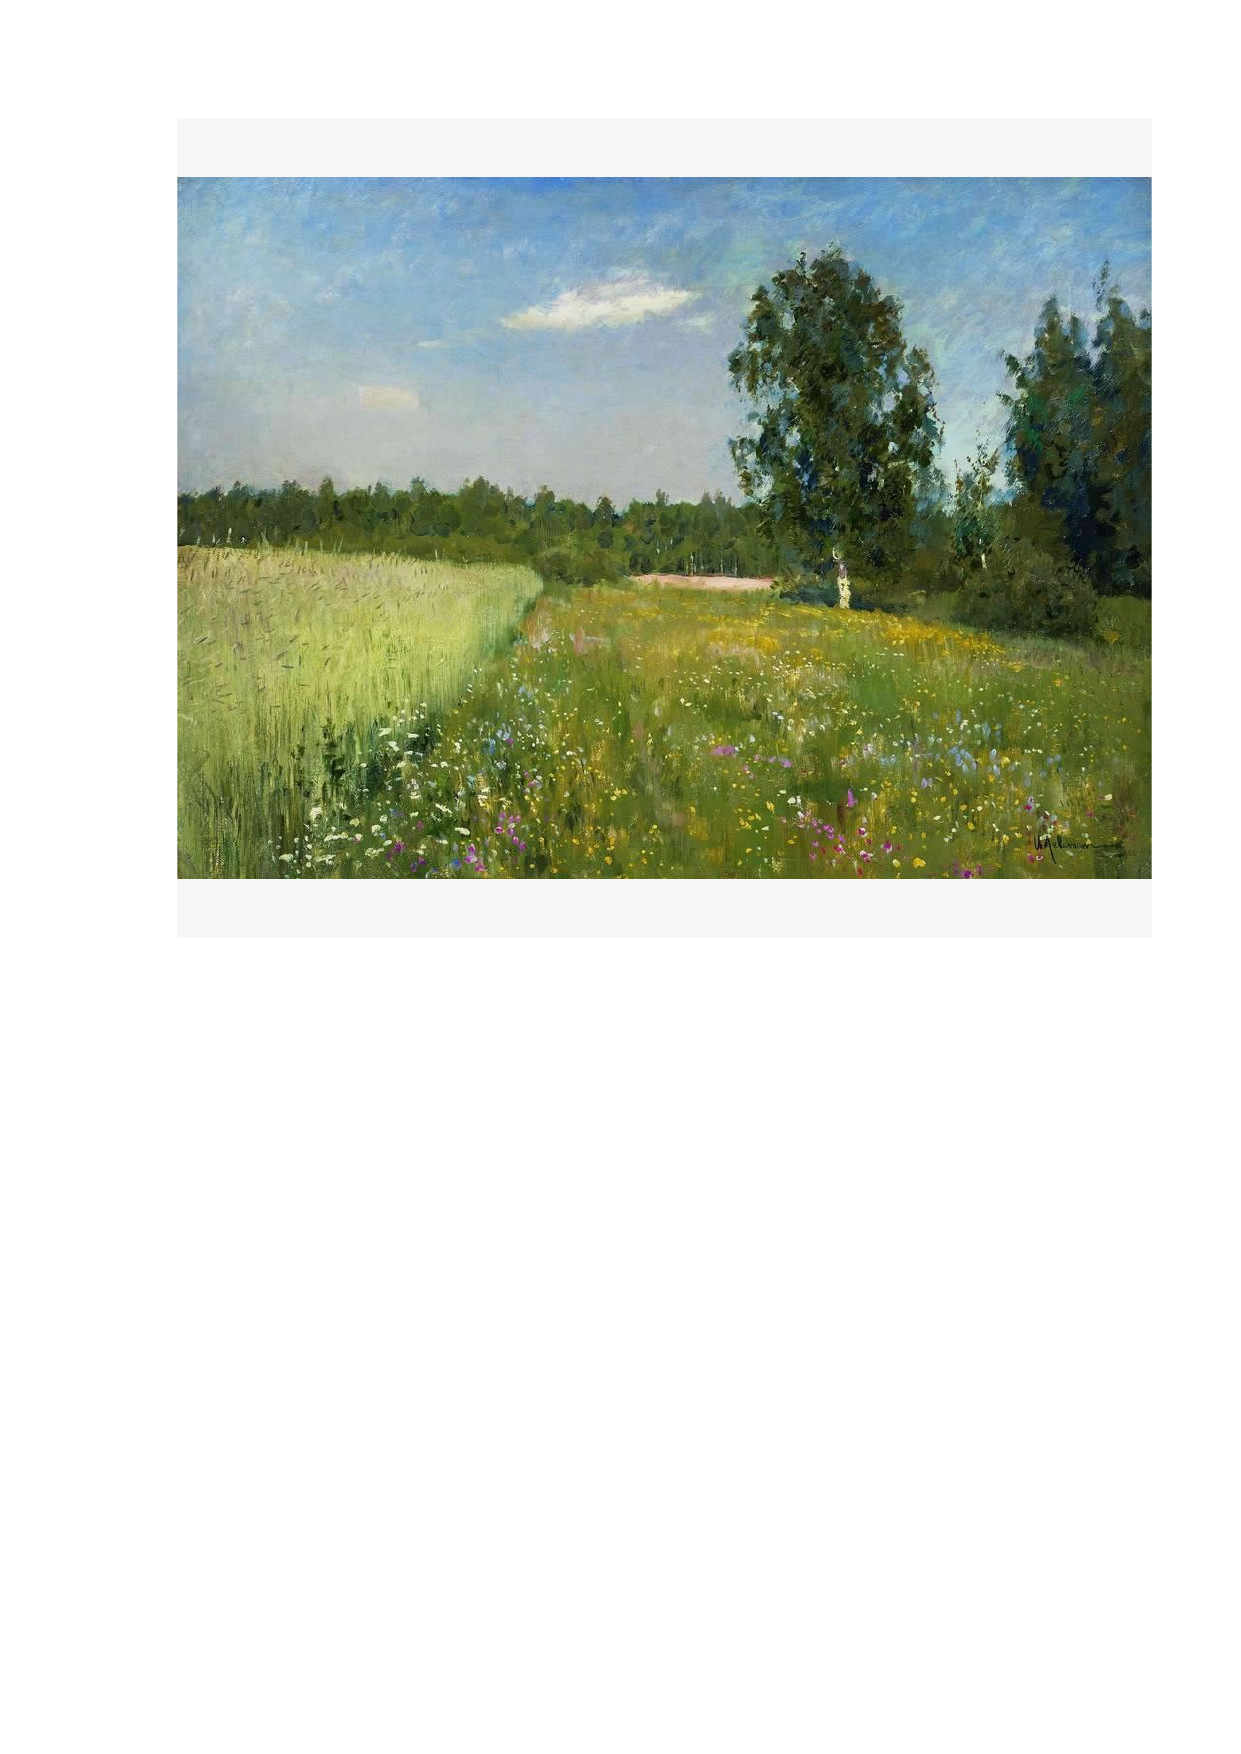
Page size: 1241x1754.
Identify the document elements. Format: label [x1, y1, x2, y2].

picture [177, 177, 1152, 879]
